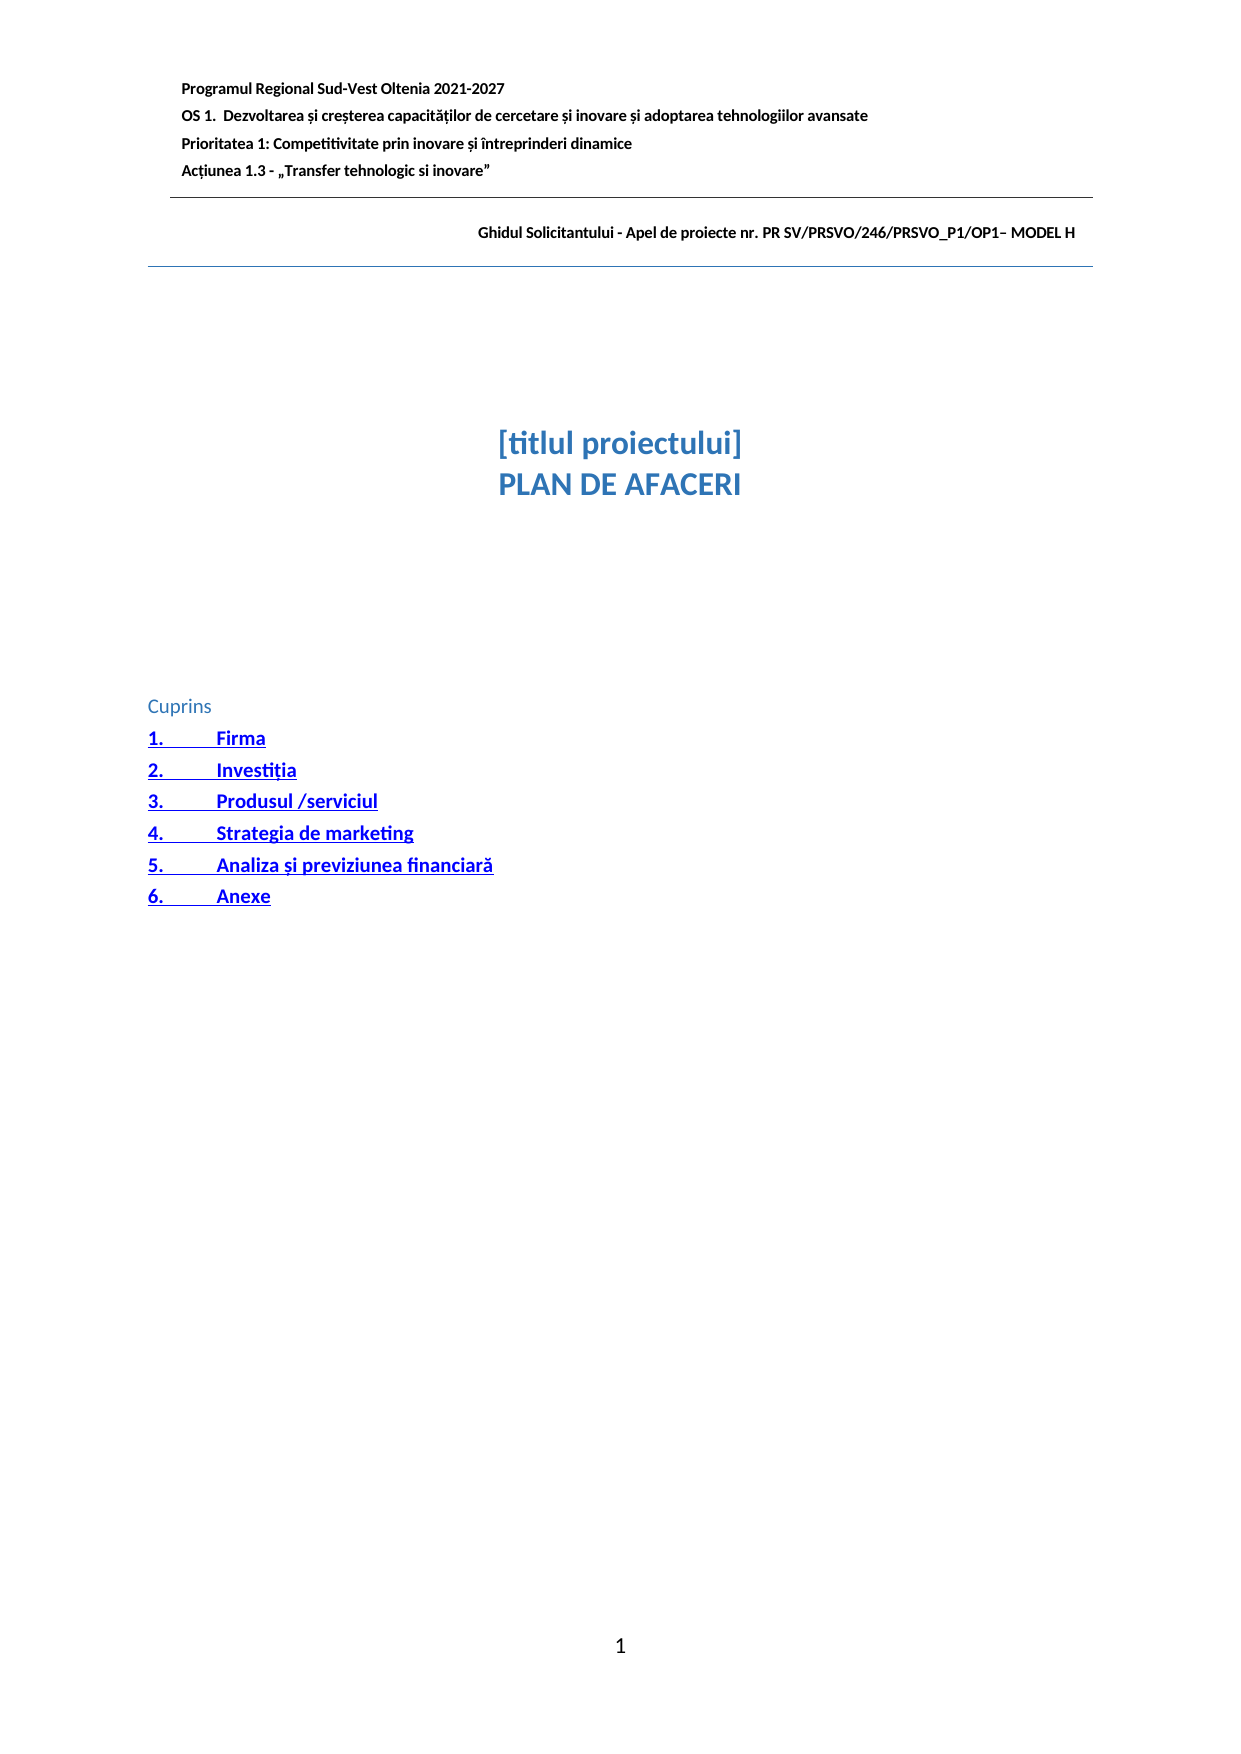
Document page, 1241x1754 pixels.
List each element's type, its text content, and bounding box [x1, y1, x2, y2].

text [titlul proiectului] [148, 422, 1093, 463]
text PLAN DE AFACERI [148, 463, 1093, 503]
